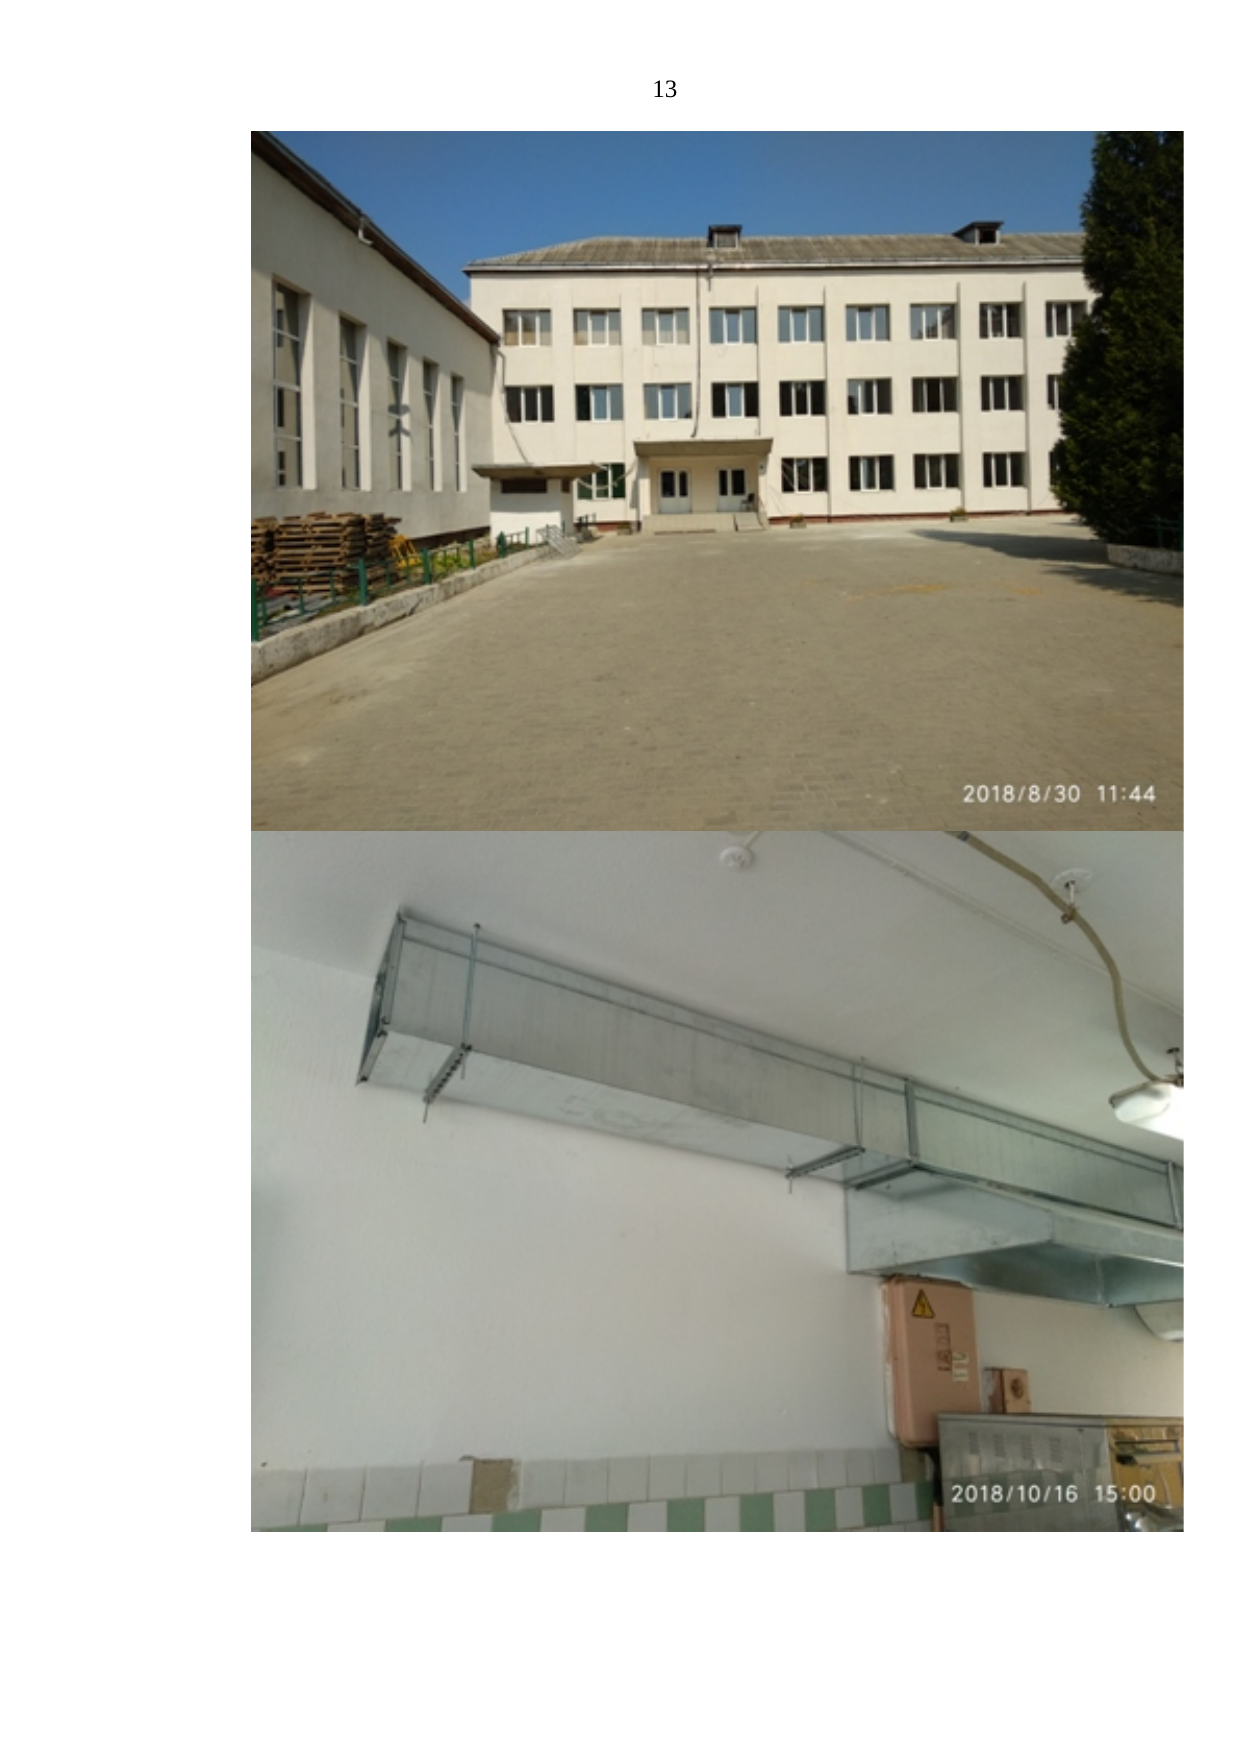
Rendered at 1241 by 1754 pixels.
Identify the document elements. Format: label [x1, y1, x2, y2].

picture [251, 131, 1184, 1532]
